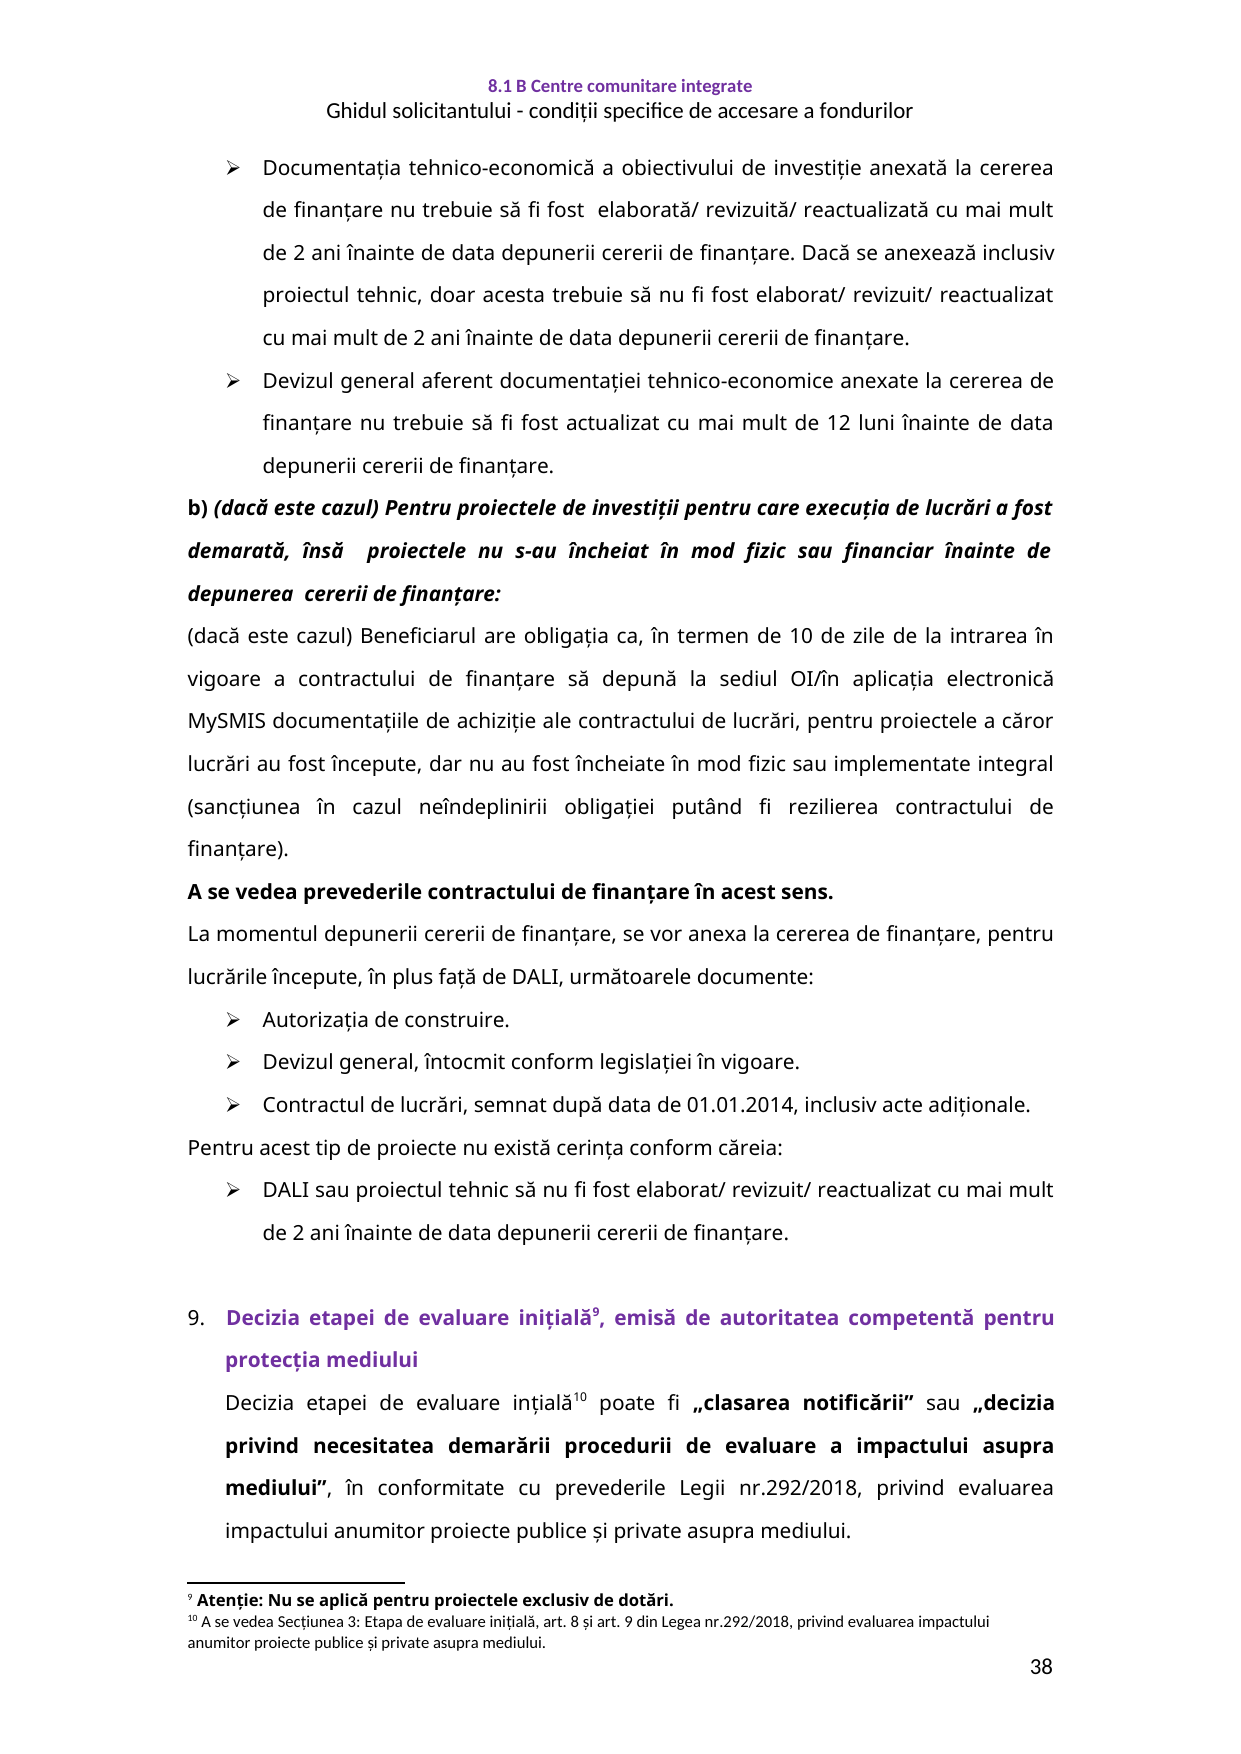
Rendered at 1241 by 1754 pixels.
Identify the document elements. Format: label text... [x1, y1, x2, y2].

list Contractul de lucrări, semnat după data de 01.01.2014, inclusiv acte adiționale. [225, 1090, 1055, 1118]
list DALI sau proiectul tehnic să nu fi fost elaborat/ revizuit/ reactualizat cu mai mult de 2 ani înainte de data depunerii cererii de finanţare. [225, 1175, 1055, 1246]
list Devizul general, întocmit conform legislaţiei în vigoare. [225, 1047, 1055, 1076]
text (dacă este cazul) Beneficiarul are obligația ca, în termen de 10 de zile de la intrarea în vigoare a contractului de finanțare să depună la sediul OI/în aplicația electronică MySMIS documentațiile de achiziție ale contractului de lucrări, pentru proiectele a căror lucrări au fost începute, dar nu au fost încheiate în mod fizic sau implementate integral (sancțiunea în cazul neîndeplinirii obligației putând fi rezilierea contractului de finanțare). [187, 621, 1055, 863]
list Decizia etapei de evaluare inițială, emisă de autoritatea competentă pentru protecția mediului [187, 1303, 1055, 1374]
text A se vedea prevederile contractului de finanțare în acest sens. [187, 877, 1055, 905]
text Decizia etapei de evaluare inţială poate fi „clasarea notificării” sau „decizia privind necesitatea demarării procedurii de evaluare a impactului asupra mediului”, în conformitate cu prevederile Legii nr.292/2018, privind evaluarea impactului anumitor proiecte publice şi private asupra mediului. [225, 1388, 1055, 1544]
text La momentul depunerii cererii de finanțare, se vor anexa la cererea de finanțare, pentru lucrările începute, în plus față de DALI, următoarele documente: [187, 919, 1055, 991]
list Documentaţia tehnico-economică a obiectivului de investiție anexată la cererea de finanțare nu trebuie să fi fost elaborată/ revizuită/ reactualizată cu mai mult de 2 ani înainte de data depunerii cererii de finanţare. Dacă se anexează inclusiv proiectul tehnic, doar acesta trebuie să nu fi fost elaborat/ revizuit/ reactualizat cu mai mult de 2 ani înainte de data depunerii cererii de finanţare. [225, 153, 1055, 352]
text Pentru acest tip de proiecte nu există cerința conform căreia: [187, 1133, 1055, 1161]
list Autorizaţia de construire. [225, 1005, 1055, 1033]
list Devizul general aferent documentației tehnico-economice anexate la cererea de finanțare nu trebuie să fi fost actualizat cu mai mult de 12 luni înainte de data depunerii cererii de finanţare. [225, 366, 1055, 479]
text b) (dacă este cazul) Pentru proiectele de investiţii pentru care execuţia de lucrări a fost demarată, însă proiectele nu s-au încheiat în mod fizic sau financiar înainte de depunerea cererii de finanțare: [187, 493, 1055, 607]
